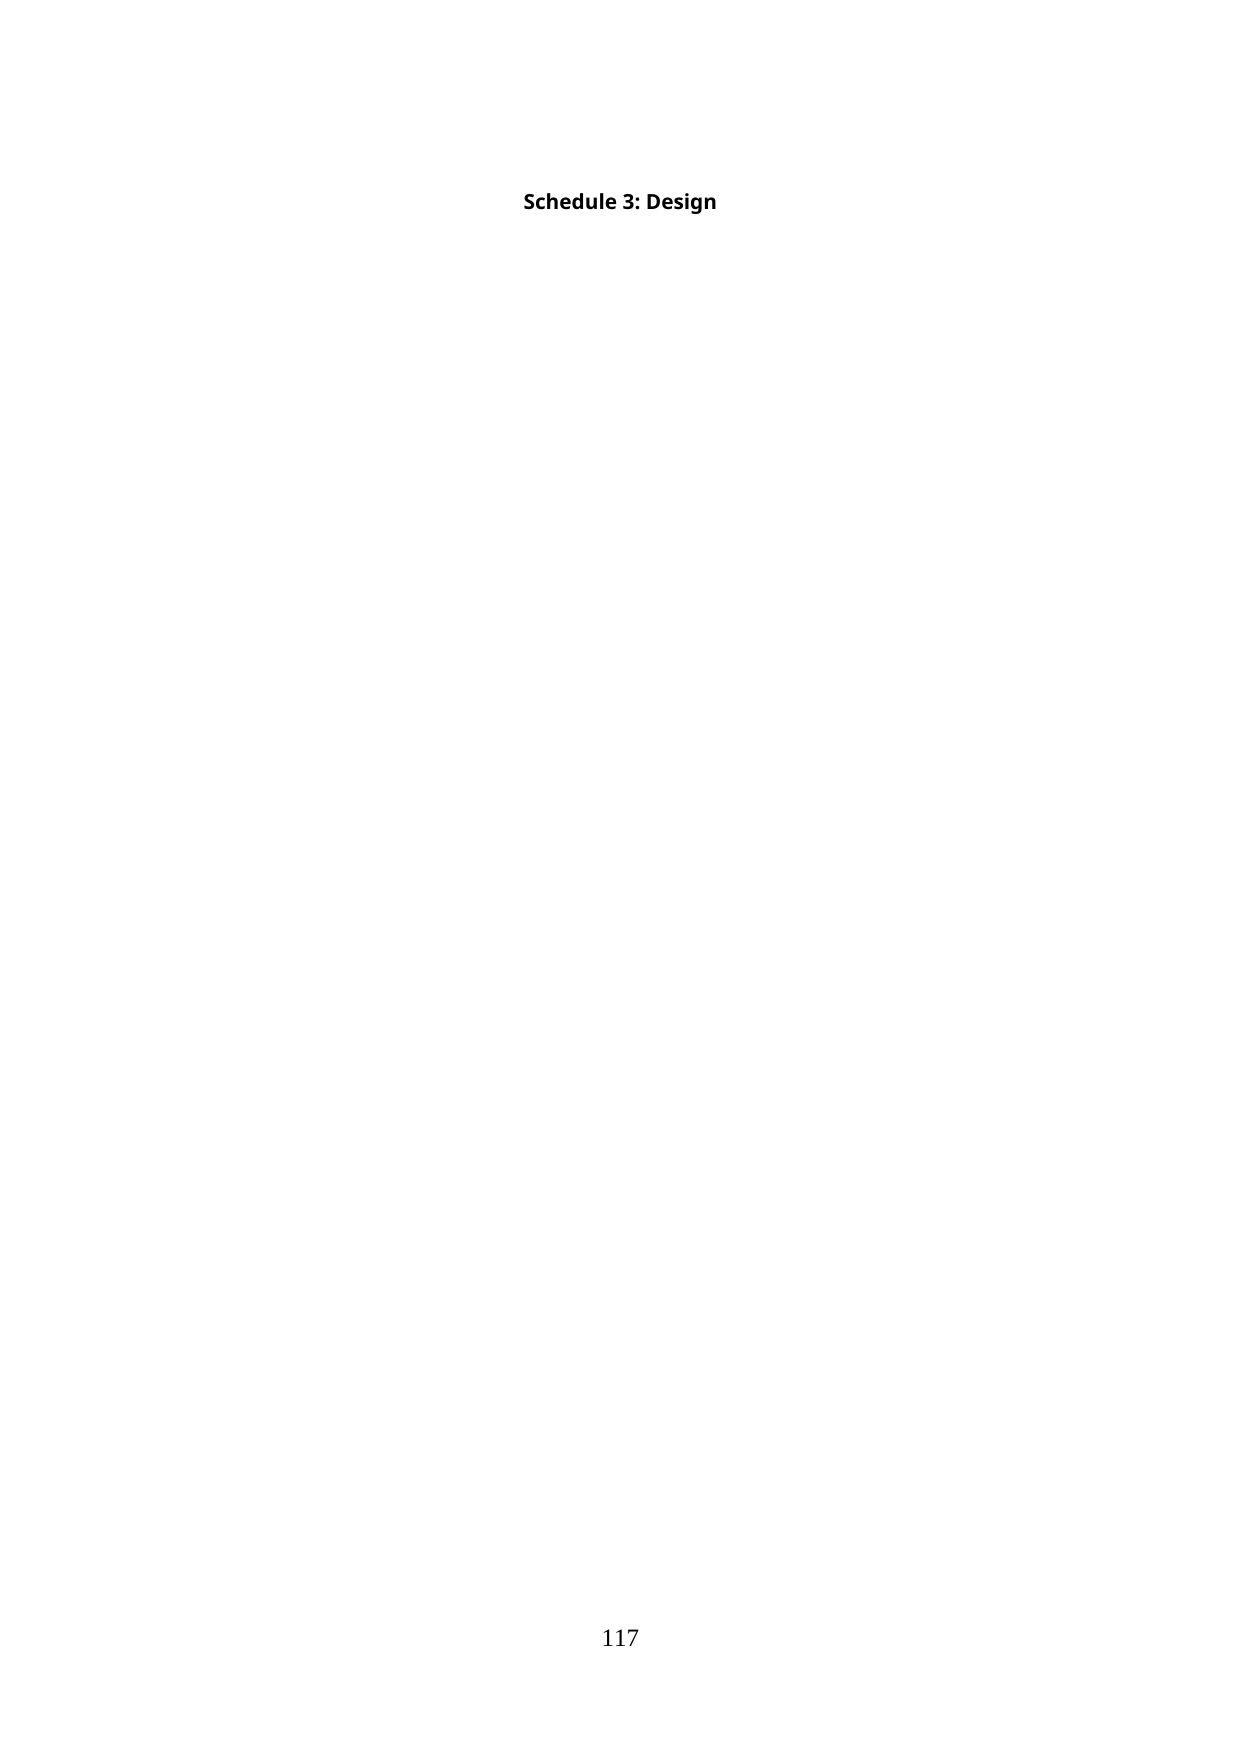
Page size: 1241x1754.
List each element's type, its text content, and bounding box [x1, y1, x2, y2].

text : Design [187, 187, 1053, 216]
